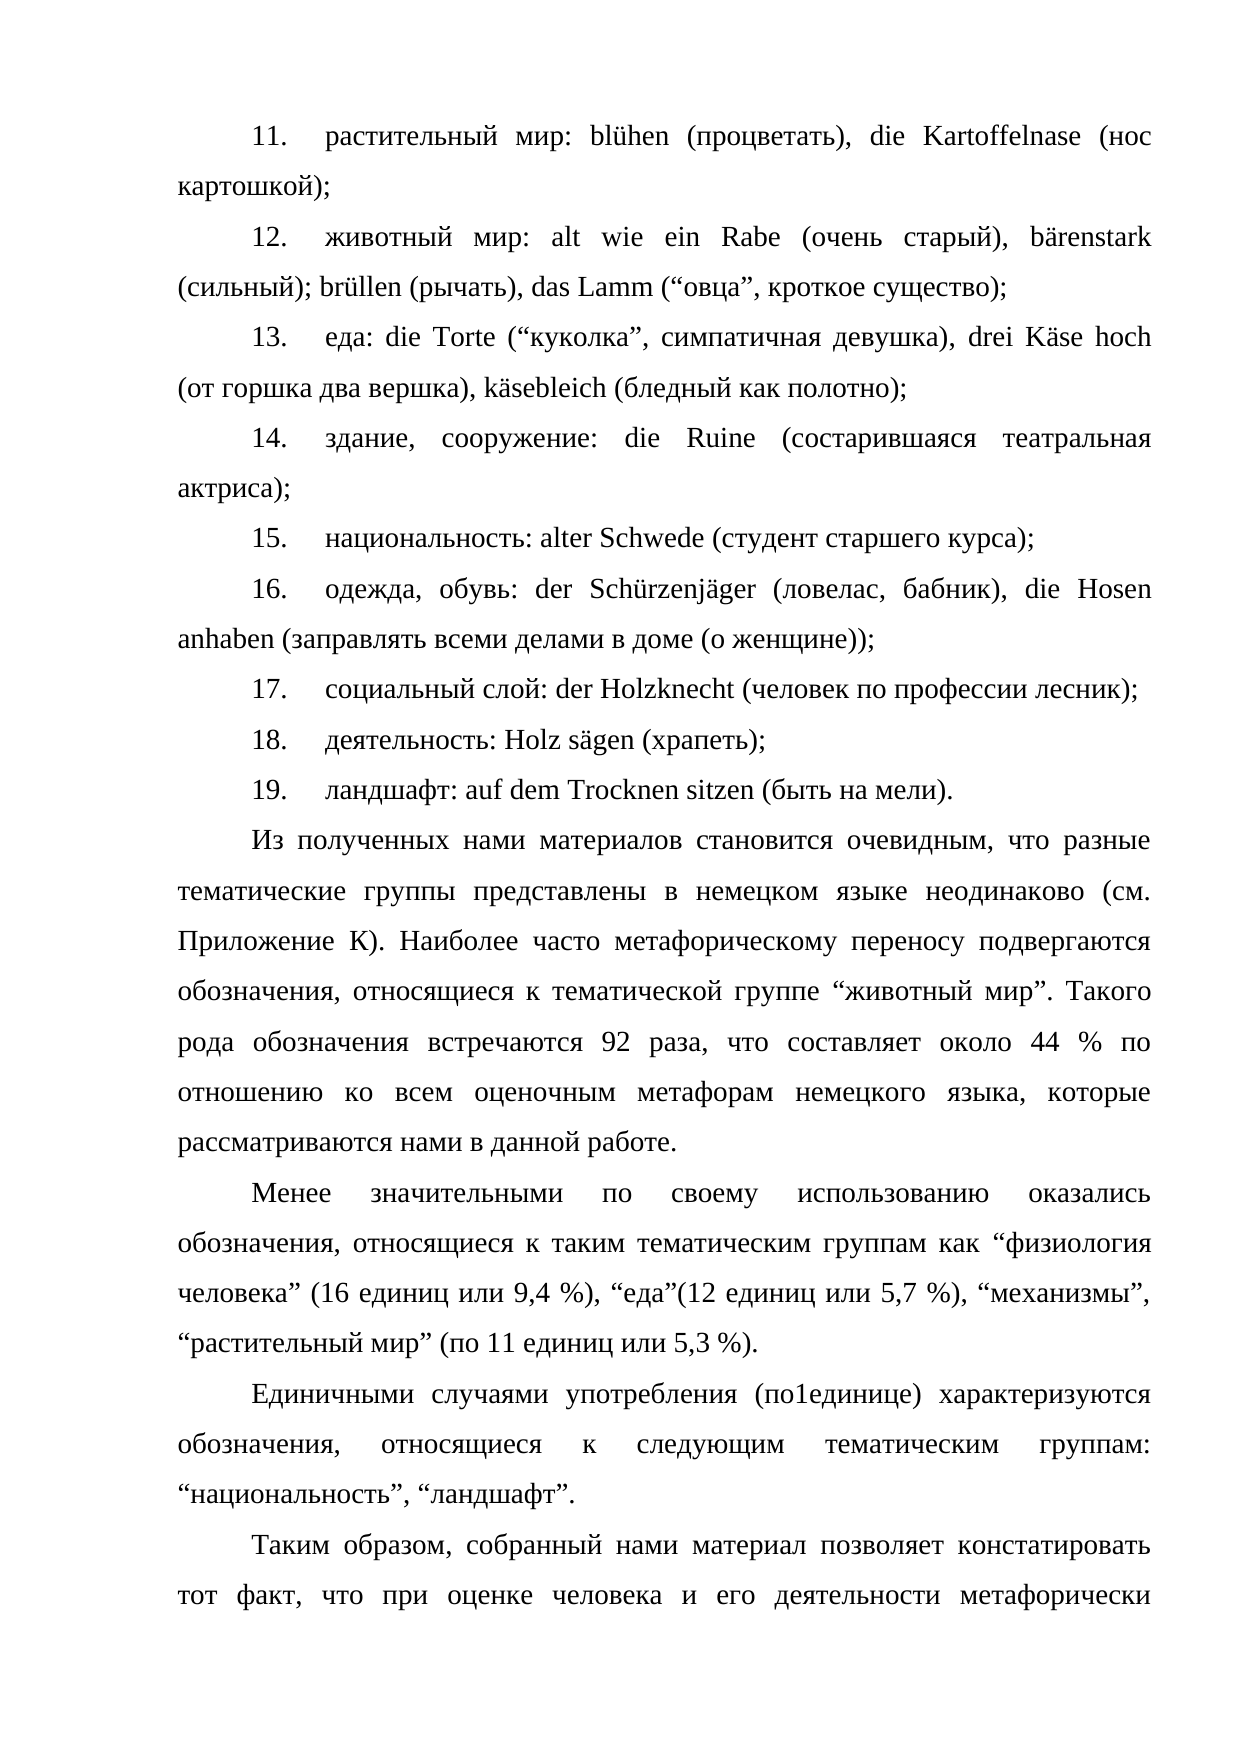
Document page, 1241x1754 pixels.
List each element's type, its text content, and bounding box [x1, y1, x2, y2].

list национальность: alter Schwede (студент старшего курса); [177, 521, 1152, 554]
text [177, 1527, 1152, 1611]
text Единичными случаями употребления (по1единице) характеризуются обозначения, относящиеся к следующим тематическим группам: “национальность”, “ландшафт”. [177, 1376, 1152, 1510]
list ландшафт: auf dem Trocknen sitzen (быть на мели). [177, 772, 1152, 806]
list растительный мир: blühen (процветать), die Kartoffelnase (нос картошкой); [177, 118, 1152, 202]
list Из полученных нами материалов становится очевидным, что разные тематические группы представлены в немецком языке неодинаково (см. Приложение К). Наиболее часто метафорическому переносу подвергаются обозначения, относящиеся к тематической группе “животный мир”. Такого рода обозначения встречаются 92 раза, что составляет около 44 % по отношению ко всем оценочным метафорам немецкого языка, которые рассматриваются нами в данной работе. [177, 822, 1152, 1158]
list социальный слой: der Holzknecht (человек по профессии лесник); [177, 672, 1152, 705]
list деятельность: Holz sägen (храпеть); [177, 722, 1152, 755]
list еда: die Torte (“куколка”, симпатичная девушка), drei Käse hoch (от горшка два вершка), käsebleich (бледный как полотно); [177, 319, 1152, 403]
list Менее значительными по своему использованию оказались обозначения, относящиеся к таким тематическим группам как “физиология человека” (16 единиц или 9,4 %), “еда”(12 единиц или 5,7 %), “механизмы”, “растительный мир” (по 11 единиц или 5,3 %). [177, 1175, 1152, 1359]
list здание, сооружение: die Ruine (состарившаяся театральная актриса); [177, 420, 1152, 504]
list животный мир: alt wie ein Rabe (очень старый), bärenstark (сильный); brüllen (рычать), das Lamm (“овца”, кроткое существо); [177, 219, 1152, 303]
list одежда, обувь: der Schürzenjäger (ловелас, бабник), die Hosen anhaben (заправлять всеми делами в доме (о женщине)); [177, 571, 1152, 655]
